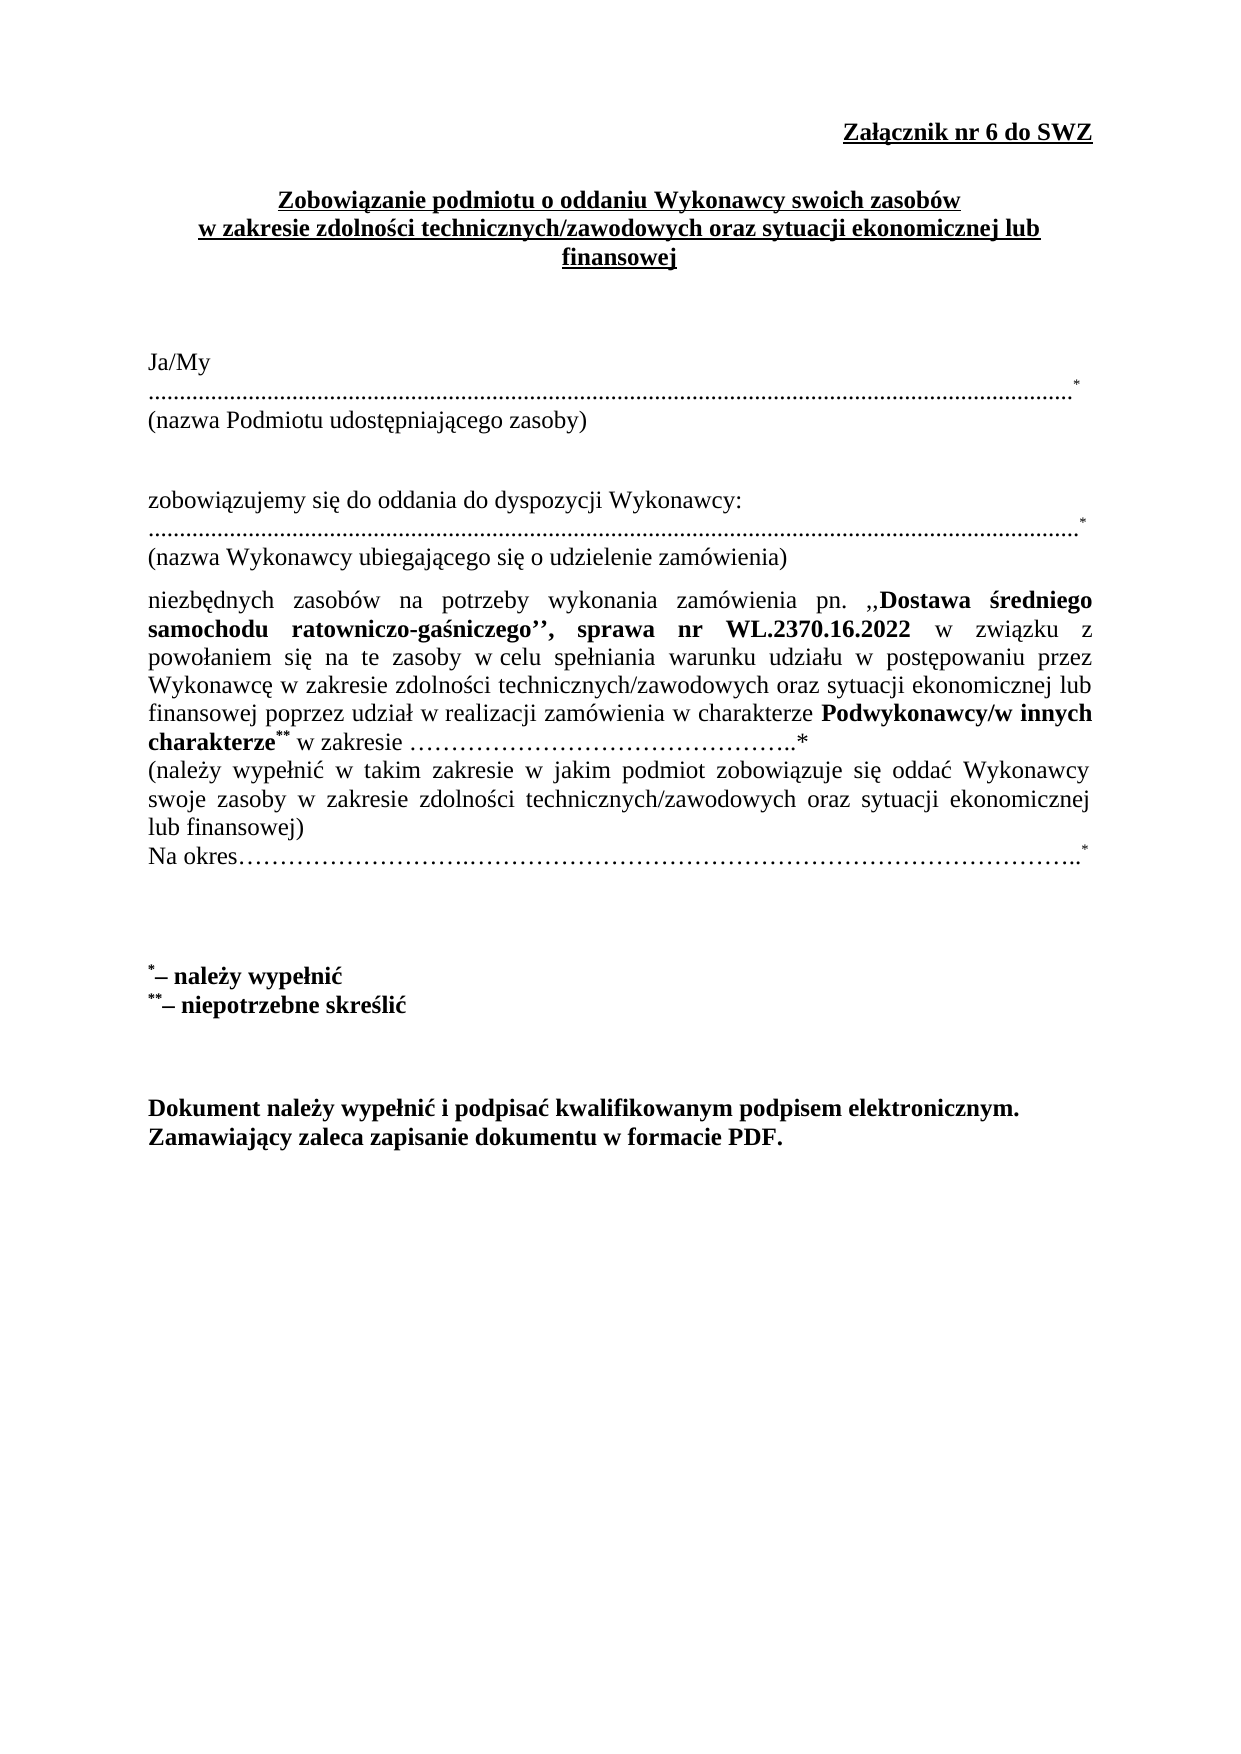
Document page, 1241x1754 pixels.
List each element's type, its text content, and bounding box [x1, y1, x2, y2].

text Zamawiający zaleca zapisanie dokumentu w formacie PDF. [148, 1122, 1093, 1151]
text niezbędnych zasobów na potrzeby wykonania zamówienia pn. ,,Dostawa średniego samochodu ratowniczo-gaśniczego’’, sprawa nr WL.2370.16.2022 w związku z powołaniem się na te zasoby w celu spełniania warunku udziału w postępowaniu przez Wykonawcę w zakresie zdolności technicznych/zawodowych oraz sytuacji ekonomicznej lub finansowej poprzez udział w realizacji zamówienia w charakterze Podwykonawcy/w innych charakterze** w zakresie ………………………………………..* [148, 586, 1093, 756]
text **– niepotrzebne skreślić [148, 990, 1093, 1018]
text ....................................................................................................................................................* [148, 376, 1093, 405]
text *– należy wypełnić [148, 961, 1093, 990]
text .....................................................................................................................................................* [148, 513, 1093, 542]
text (nazwa Wykonawcy ubiegającego się o udzielenie zamówienia) [148, 542, 1066, 571]
text Ja/My [148, 347, 1093, 376]
text (nazwa Podmiotu udostępniającego zasoby) [148, 405, 1066, 434]
text Dokument należy wypełnić i podpisać kwalifikowanym podpisem elektronicznym. [148, 1093, 1093, 1122]
text Na okres……………………….………………………………………………………………..* [148, 841, 1093, 870]
text Załącznik nr 6 do SWZ [148, 117, 1093, 146]
text Zobowiązanie podmiotu o oddaniu Wykonawcy swoich zasobów [148, 185, 1091, 213]
text (należy wypełnić w takim zakresie w jakim podmiot zobowiązuje się oddać Wykonawcy swoje zasoby w zakresie zdolności technicznych/zawodowych oraz sytuacji ekonomicznej lub finansowej) [148, 756, 1091, 841]
text w zakresie zdolności technicznych/zawodowych oraz sytuacji ekonomicznej lub finansowej [148, 213, 1091, 271]
text zobowiązujemy się do oddania do dyspozycji Wykonawcy: [148, 485, 1093, 513]
